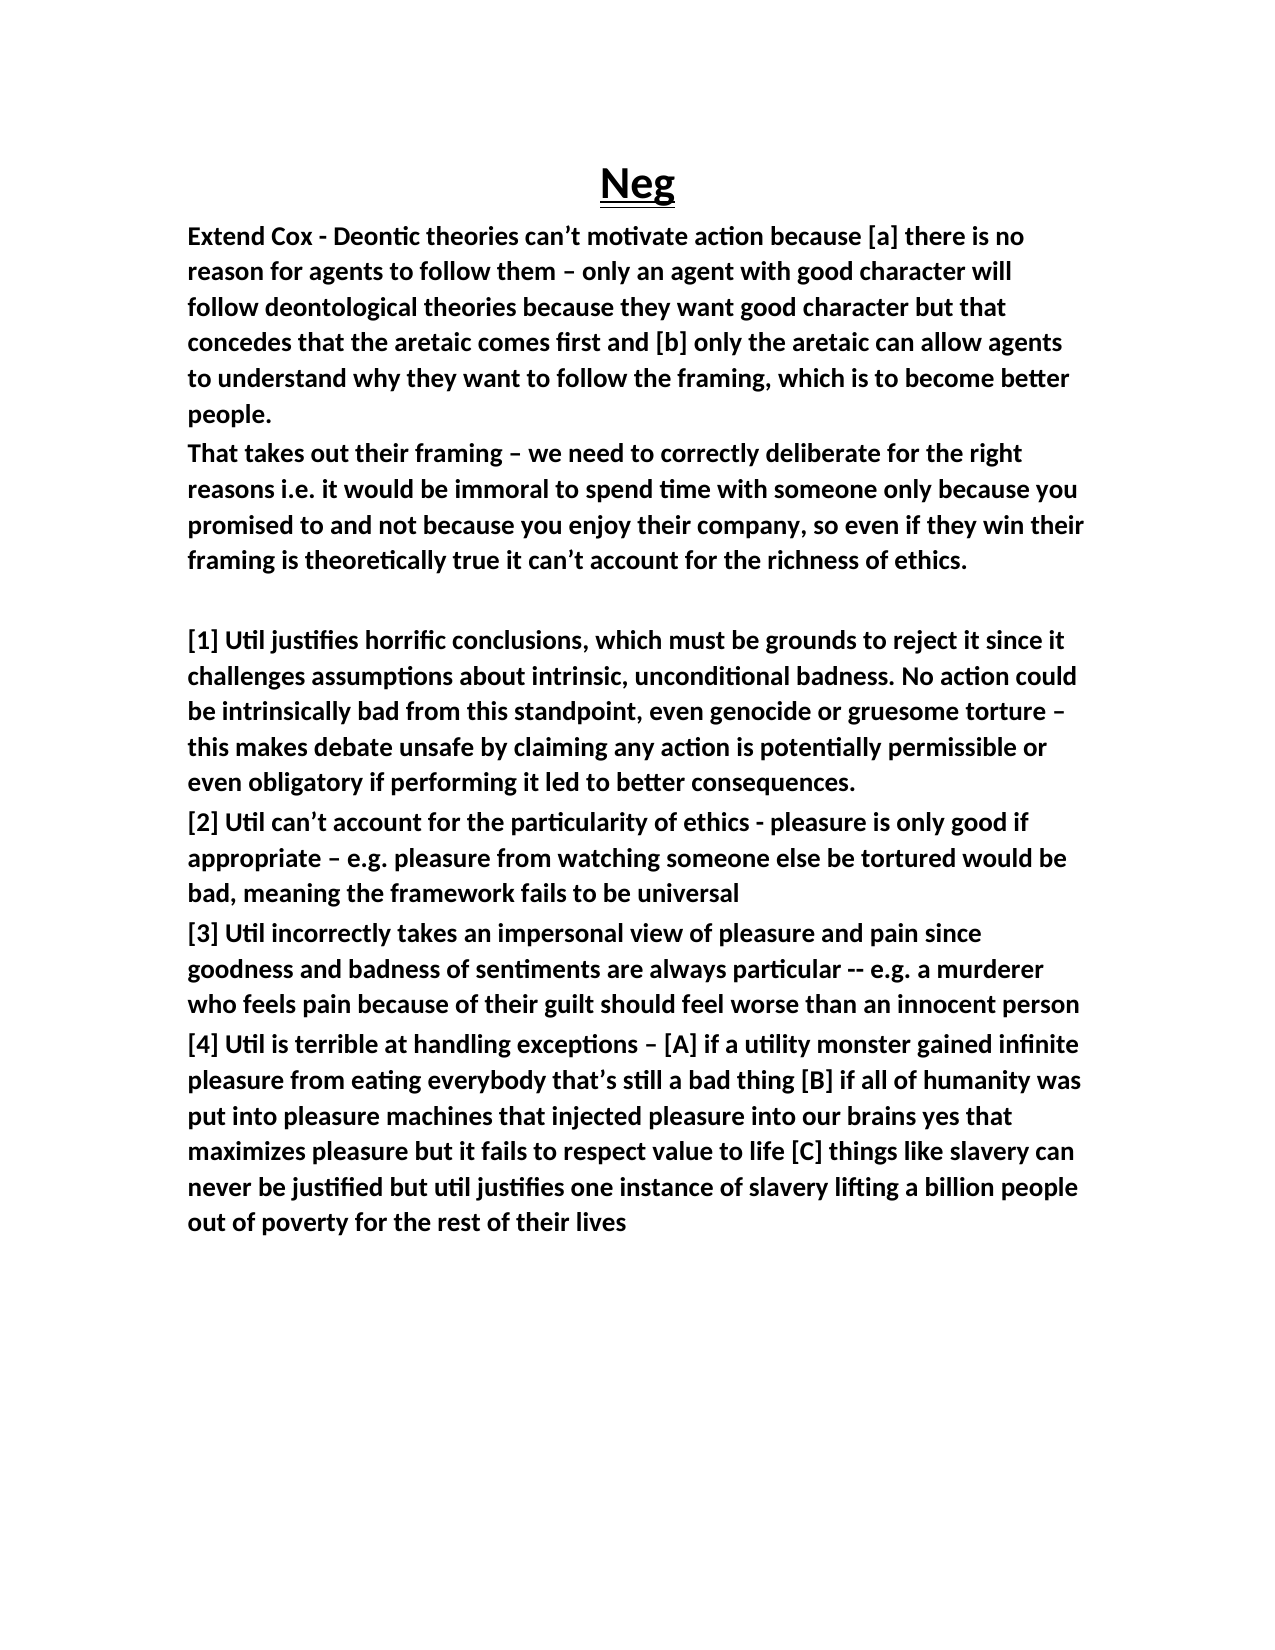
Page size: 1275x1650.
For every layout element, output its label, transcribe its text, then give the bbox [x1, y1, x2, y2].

subtitle [2] Util can’t account for the particularity of ethics - pleasure is only good if appropriate – e.g. pleasure from watching someone else be tortured would be bad, meaning the framework fails to be universal [187, 805, 1087, 909]
subtitle [1] Util justifies horrific conclusions, which must be grounds to reject it since it challenges assumptions about intrinsic, unconditional badness. No action could be intrinsically bad from this standpoint, even genocide or gruesome torture – this makes debate unsafe by claiming any action is potentially permissible or even obligatory if performing it led to better consequences. [187, 623, 1087, 798]
subtitle [3] Util incorrectly takes an impersonal view of pleasure and pain since goodness and badness of sentiments are always particular -- e.g. a murderer who feels pain because of their guilt should feel worse than an innocent person [187, 916, 1087, 1021]
subtitle Neg [187, 154, 1087, 210]
subtitle [4] Util is terrible at handling exceptions – [A] if a utility monster gained infinite pleasure from eating everybody that’s still a bad thing [B] if all of humanity was put into pleasure machines that injected pleasure into our brains yes that maximizes pleasure but it fails to respect value to life [C] things like slavery can never be justified but util justifies one instance of slavery lifting a billion people out of poverty for the rest of their lives [187, 1027, 1087, 1238]
subtitle That takes out their framing – we need to correctly deliberate for the right reasons i.e. it would be immoral to spend time with someone only because you promised to and not because you enjoy their company, so even if they win their framing is theoretically true it can’t account for the richness of ethics. [187, 437, 1087, 576]
subtitle Extend Cox - Deontic theories can’t motivate action because [a] there is no reason for agents to follow them – only an agent with good character will follow deontological theories because they want good character but that concedes that the aretaic comes first and [b] only the aretaic can allow agents to understand why they want to follow the framing, which is to become better people. [187, 219, 1087, 430]
